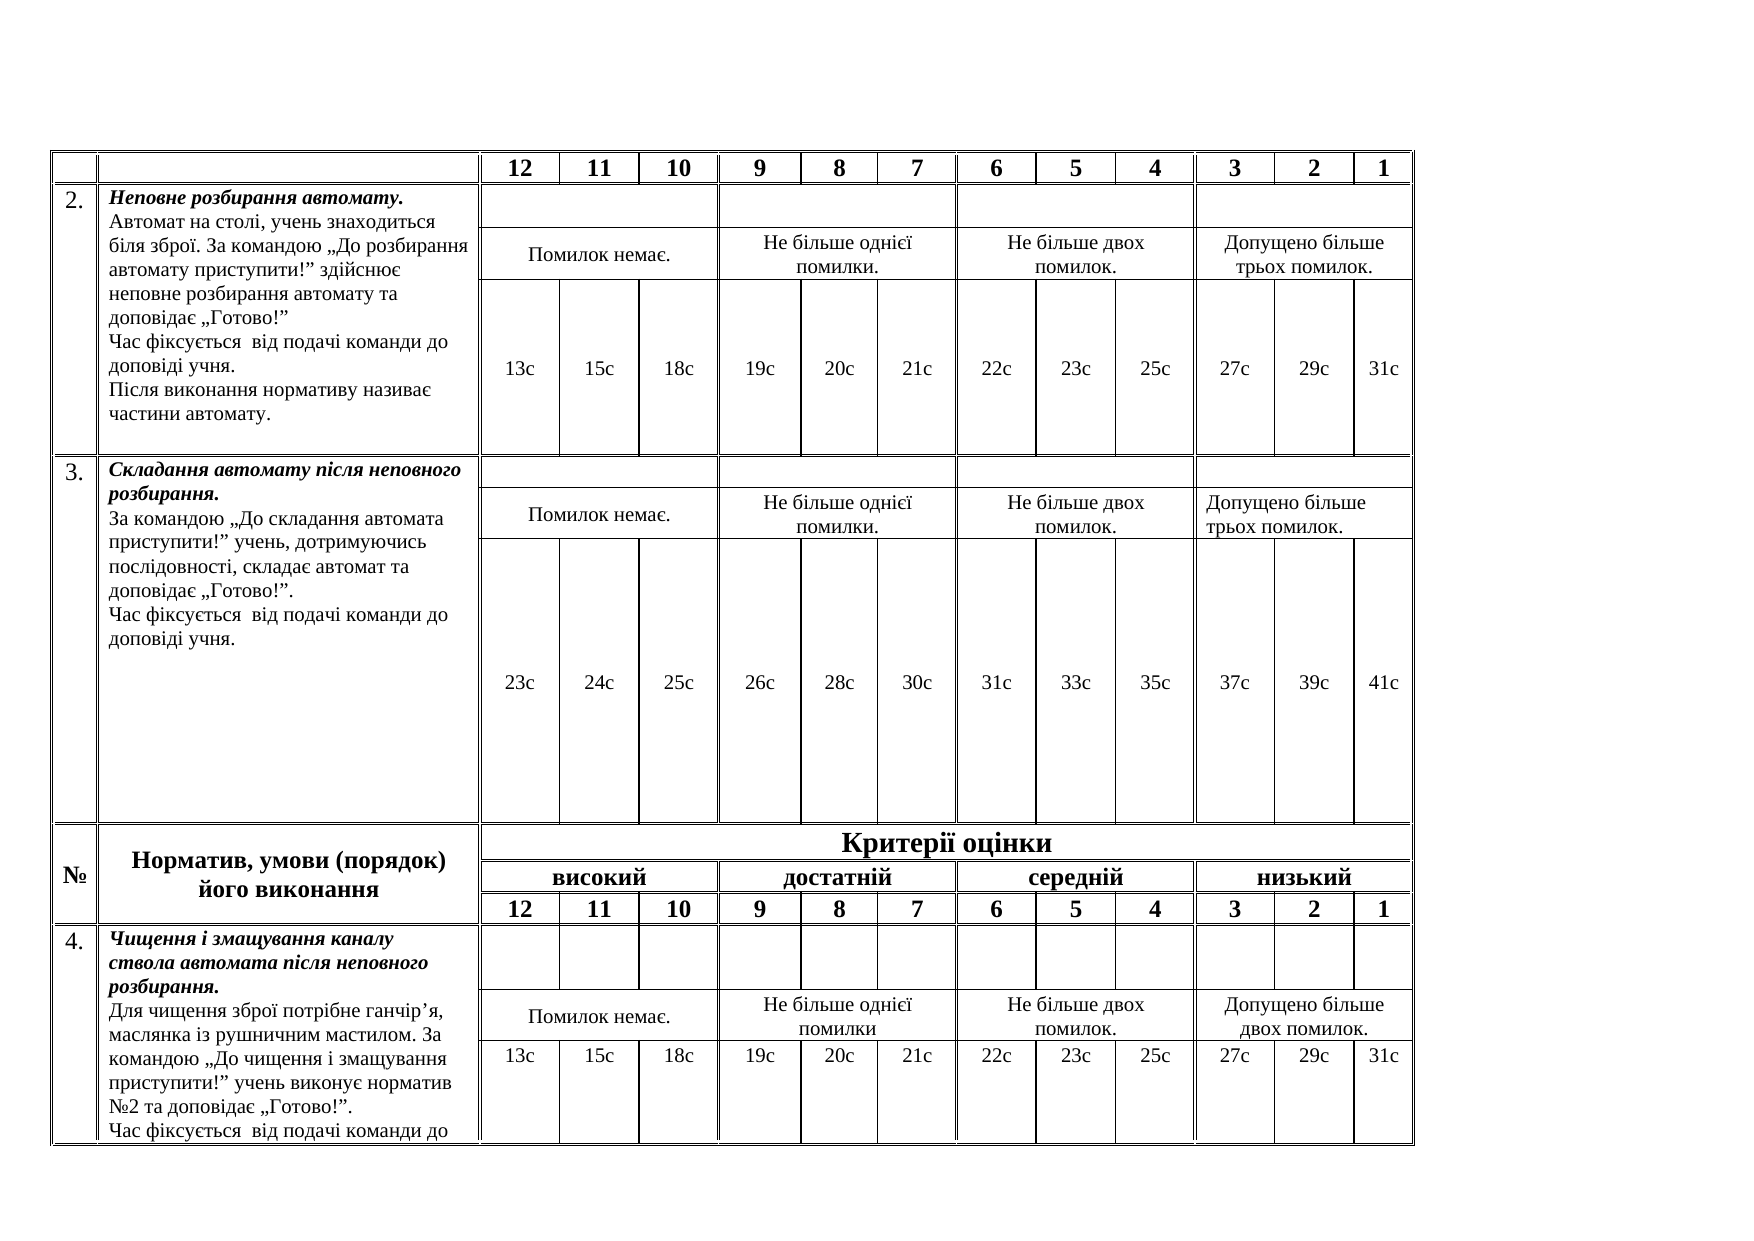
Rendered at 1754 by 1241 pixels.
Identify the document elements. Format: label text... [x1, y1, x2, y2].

table_cell Помилок немає. [482, 488, 717, 538]
table_cell Не більше однієї помилки. [720, 488, 955, 538]
table_cell [958, 457, 1193, 487]
table_cell достатній [720, 862, 955, 891]
table_cell [482, 457, 717, 487]
table_cell Помилок немає. [482, 990, 717, 1040]
table_cell 10 [640, 153, 718, 182]
table_cell 15с [560, 1041, 638, 1142]
table_cell 12 [480, 153, 559, 182]
table_cell 27с [1197, 280, 1274, 454]
table_cell 35с [1116, 539, 1193, 822]
table_cell [878, 926, 955, 988]
table_cell [1037, 926, 1115, 988]
table_cell 13с [480, 1041, 559, 1142]
table_cell [720, 185, 955, 227]
table_cell 31с [1355, 280, 1412, 454]
table_cell [802, 926, 877, 988]
table_cell [1197, 454, 1414, 487]
table_cell № [51, 822, 97, 923]
table_cell [560, 926, 638, 988]
table_cell 31с [958, 539, 1035, 822]
table_cell Не більше двох помилок. [958, 228, 1193, 278]
table_cell Чищення і змащування каналу ствола автомата після неповного розбирання. Для чищення зброї потрібне ганчір’я, маслянка із рушничним мастилом. За командою „До чищення і змащування приступити!” учень виконує норматив №2 та доповідає „Готово!”. Час фіксується від подачі команди до доповіді учня. Потім збирає приладдя для чищення каналу ствола і готує матеріал для змащування, називаючи елементи приладдя. Чищення і змащування каналу ствола автомату здійснюється без урахування час [98, 926, 480, 1142]
table_cell 29с [1275, 1041, 1353, 1142]
table_cell 2 [1275, 153, 1353, 182]
table_cell 10 [640, 894, 717, 923]
table_cell [1355, 923, 1412, 988]
table_cell [720, 457, 955, 487]
table_cell 3 [1197, 894, 1274, 923]
table_cell 21с [878, 280, 955, 454]
table_cell 27с [1195, 1041, 1274, 1142]
table_cell 24с [560, 539, 638, 822]
table_cell 3. [51, 454, 97, 822]
table_cell 8 [802, 894, 877, 923]
table_cell Складання автомату після неповного розбирання. За командою „До складання автомата приступити!” учень, дотримуючись послідовності, складає автомат та доповідає „Готово!”. Час фіксується від подачі команди до доповіді учня. [99, 457, 478, 822]
table_cell 22с [958, 280, 1035, 454]
table_cell 29с [1275, 280, 1353, 454]
table_cell Не більше двох помилок. [958, 990, 1193, 1040]
table_cell Неповне розбирання автомату. Автомат на столі, учень знаходиться біля зброї. За командою „До розбирання автомату приступити!” здійснює неповне розбирання автомату та доповідає „Готово!” Час фіксується від подачі команди до доповіді учня. Після виконання нормативу називає частини автомату. [99, 185, 478, 454]
table_cell 21с [878, 1041, 957, 1142]
table_cell 19с [719, 1041, 800, 1142]
table_cell 6 [957, 153, 1035, 182]
table_cell 25с [1116, 1041, 1195, 1142]
table_cell 9 [720, 894, 800, 923]
table_cell 4. [53, 923, 97, 1142]
table_cell [482, 185, 717, 227]
table_cell 12 [482, 894, 559, 923]
table_cell Критерії оцінки [482, 822, 1414, 859]
table_cell Допущено більше двох помилок. [1197, 990, 1412, 1040]
table_cell 11 [560, 894, 638, 923]
table_cell 5 [1037, 894, 1115, 923]
table_cell 2. [53, 182, 96, 454]
table_cell низький [1195, 859, 1414, 891]
table_cell [1197, 182, 1412, 227]
table_cell 1 [1354, 150, 1414, 182]
table_cell 1 [1355, 891, 1412, 923]
table_cell 9 [719, 153, 800, 182]
table_cell [958, 926, 1035, 988]
table_cell 18с [640, 1041, 718, 1142]
table_cell 7 [878, 894, 955, 923]
table_cell [1275, 926, 1353, 988]
table_cell 41с [1355, 539, 1412, 822]
table_cell 4 [1116, 151, 1195, 182]
table_cell 13с [482, 280, 559, 454]
table_cell [640, 926, 717, 988]
table_cell Норматив, умови (порядок) його виконання [99, 825, 478, 923]
table_cell 20с [802, 1041, 877, 1142]
table_cell 20с [802, 280, 877, 454]
table_cell 8 [802, 153, 877, 182]
table_cell 23с [1037, 280, 1115, 454]
table_cell 5 [1037, 153, 1115, 182]
table_cell середній [958, 862, 1193, 891]
table_cell 39с [1275, 539, 1353, 822]
table_cell 25с [1116, 280, 1193, 454]
table_cell 15с [560, 280, 638, 454]
table_cell [1197, 926, 1274, 988]
table_cell 37с [1197, 539, 1274, 822]
table_cell 22с [957, 1041, 1035, 1142]
table_cell високий [482, 862, 717, 891]
table_cell Не більше однієї помилки. [720, 228, 955, 278]
table_cell 3 [1195, 153, 1274, 182]
table_cell 11 [560, 153, 638, 182]
table_cell 28с [802, 539, 877, 822]
table_cell 33с [1037, 539, 1115, 822]
table_cell 26с [720, 539, 800, 822]
table_cell Допущено більше трьох помилок. [1197, 228, 1412, 278]
table_cell [958, 185, 1193, 227]
table_cell Не більше двох помилок. [958, 488, 1193, 538]
table_cell 23с [482, 539, 559, 822]
table_cell Помилок немає. [482, 228, 717, 278]
table_cell [482, 926, 559, 988]
table_cell 31с [1355, 1041, 1412, 1142]
table_cell 23с [1037, 1041, 1115, 1142]
table_cell 30с [878, 539, 955, 822]
table_cell 4 [1116, 894, 1193, 923]
table_cell 25с [640, 539, 717, 822]
table_cell 18с [640, 280, 717, 454]
table_cell 7 [877, 151, 957, 182]
table_cell 2 [1275, 894, 1353, 923]
table_cell Допущено більше трьох помилок. [1197, 488, 1412, 538]
table_cell [720, 926, 800, 988]
table_cell 19с [720, 280, 800, 454]
table_cell 6 [958, 894, 1035, 923]
table_cell [1116, 926, 1193, 988]
table_cell Не більше однієї помилки [720, 990, 955, 1040]
